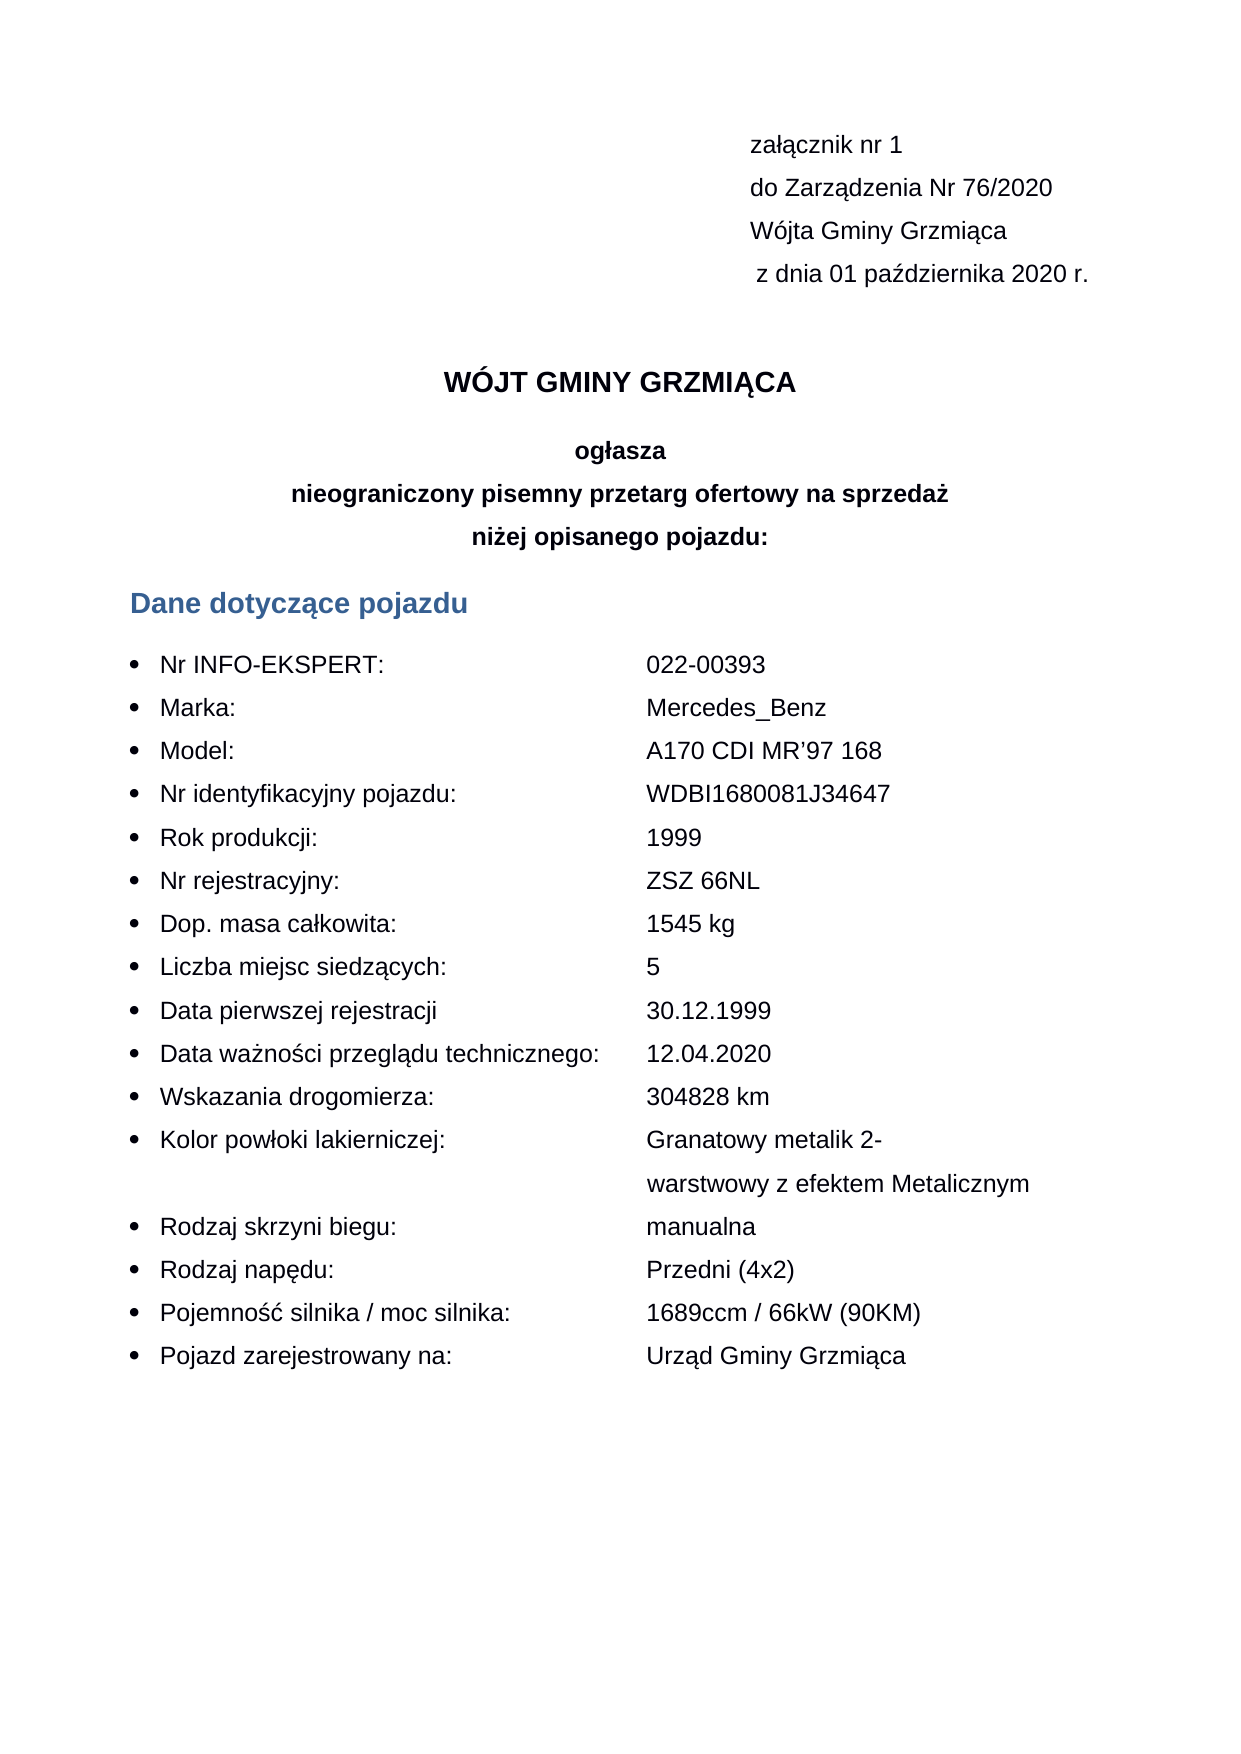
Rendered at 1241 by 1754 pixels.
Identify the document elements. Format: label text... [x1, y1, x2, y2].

text WÓJT GMINY GRZMIĄCA [130, 365, 1110, 398]
list Nr rejestracyjny: ZSZ 66NL [130, 866, 1110, 895]
list Wskazania drogomierza: 304828 km [130, 1082, 1110, 1111]
list Dop. masa całkowita: 1545 kg [130, 909, 1110, 938]
text z dnia 01 października 2020 r. [756, 259, 1110, 288]
list Kolor powłoki lakierniczej: Granatowy metalik 2- [130, 1125, 1110, 1154]
text nieograniczony pisemny przetarg ofertowy na sprzedaż [130, 479, 1110, 508]
text niżej opisanego pojazdu: [130, 522, 1110, 551]
list Rodzaj napędu: Przedni (4x2) [130, 1255, 1110, 1284]
list Rok produkcji: 1999 [130, 823, 1110, 852]
text ogłasza [130, 436, 1110, 465]
text załącznik nr 1 [750, 130, 1110, 159]
list Data pierwszej rejestracji 30.12.1999 [130, 996, 1110, 1024]
list Nr INFO-EKSPERT: 022-00393 [130, 650, 1110, 679]
subtitle Dane dotyczące pojazdu [130, 586, 1110, 620]
list Nr identyfikacyjny pojazdu: WDBI1680081J34647 [130, 779, 1110, 808]
text do Zarządzenia Nr 76/2020 [750, 173, 1110, 202]
text Wójta Gminy Grzmiąca [750, 216, 1110, 245]
list Data ważności przeglądu technicznego: 12.04.2020 [130, 1039, 1110, 1068]
text warstwowy z efektem Metalicznym [159, 1168, 1110, 1197]
list Liczba miejsc siedzących: 5 [130, 952, 1110, 981]
list Pojazd zarejestrowany na: Urząd Gminy Grzmiąca [130, 1341, 1110, 1370]
list Model: A170 CDI MR’97 168 [130, 736, 1110, 765]
list Rodzaj skrzyni biegu: manualna [130, 1212, 1110, 1241]
list Marka: Mercedes_Benz [130, 693, 1110, 722]
list Pojemność silnika / moc silnika: 1689ccm / 66kW (90KM) [130, 1298, 1110, 1327]
